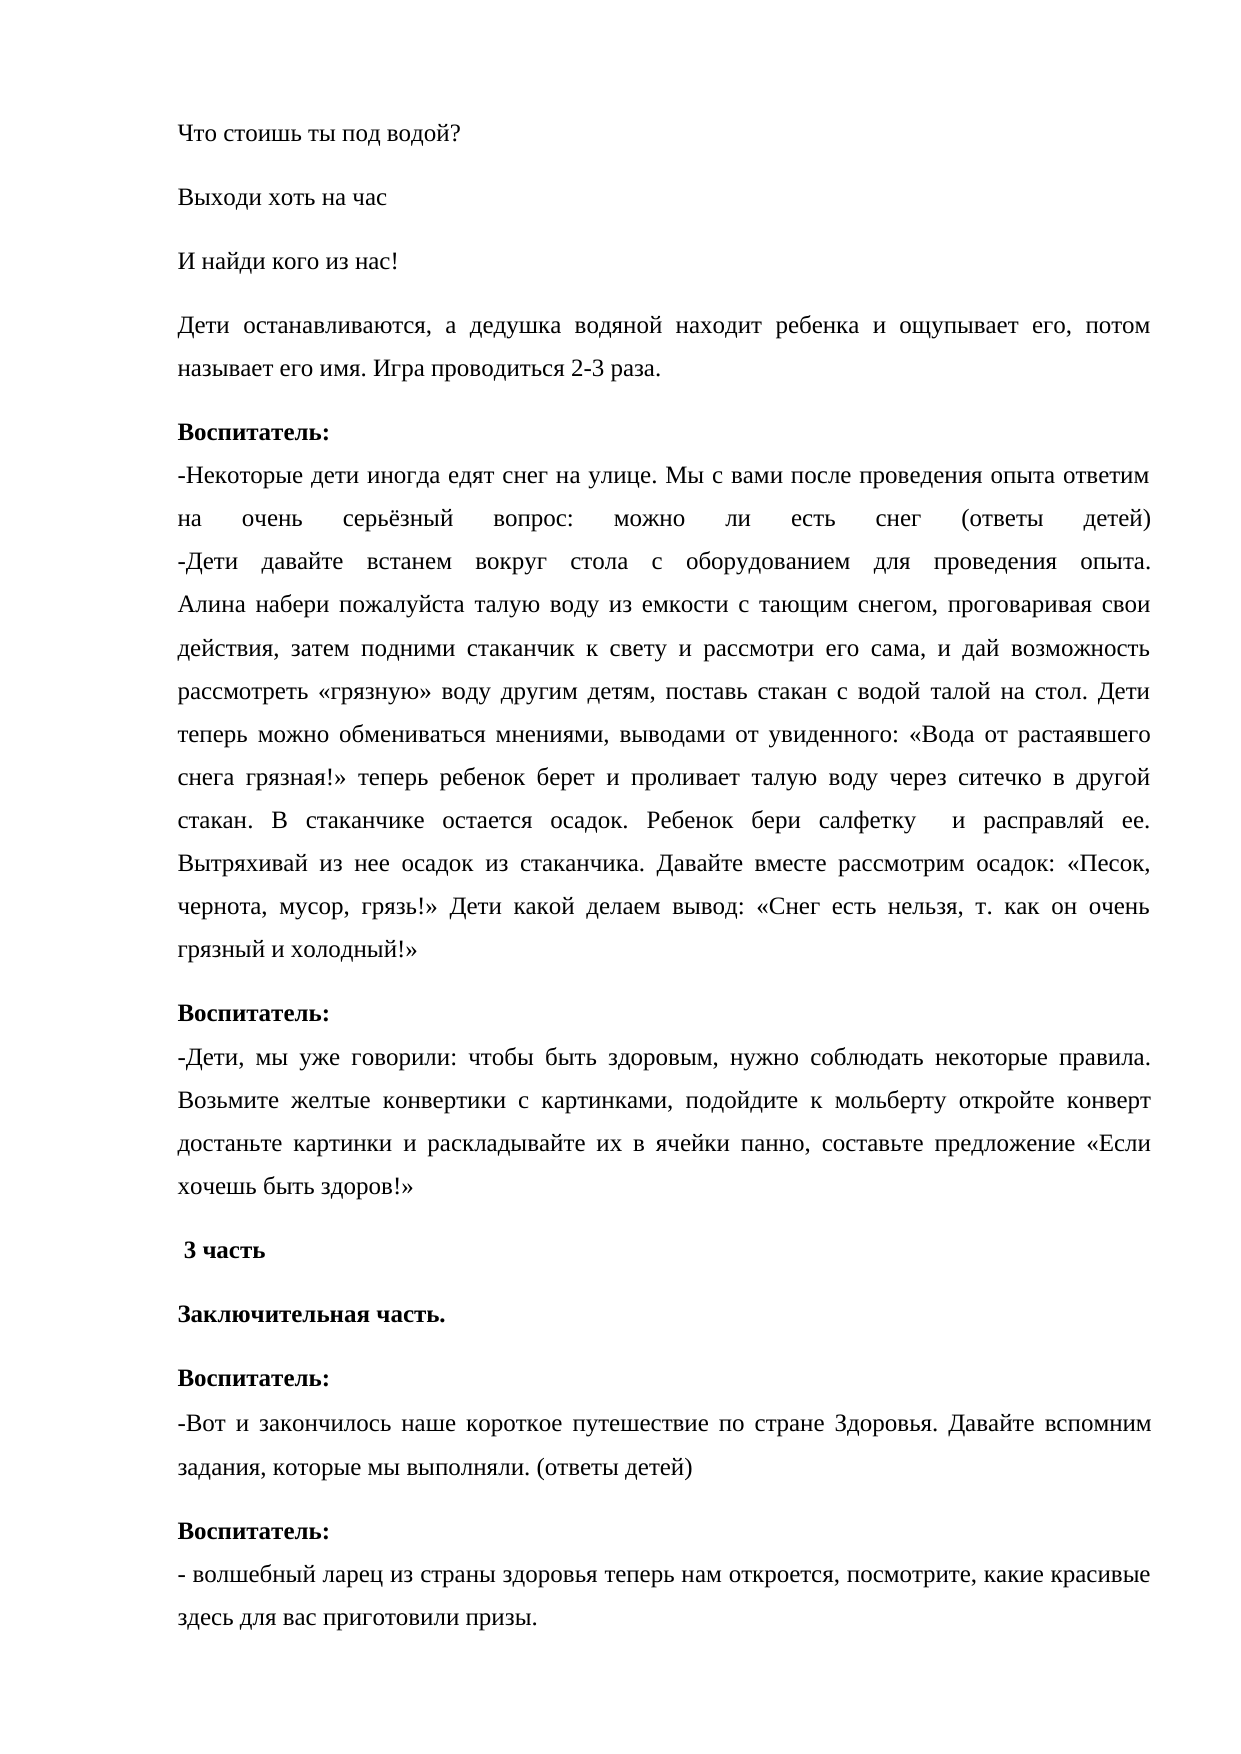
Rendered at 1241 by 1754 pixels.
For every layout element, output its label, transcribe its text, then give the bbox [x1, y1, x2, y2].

text Воспитатель: - волшебный ларец из страны здоровья теперь нам откроется, посмотрите, какие красивые здесь для вас приготовили призы. [177, 1516, 1152, 1631]
text 3 часть [177, 1235, 1152, 1264]
text Воспитатель: -Некоторые дети иногда едят снег на улице. Мы с вами после проведения опыта ответим на очень серьёзный вопрос: можно ли есть снег (ответы детей) -Дети давайте встанем вокруг стола с оборудованием для проведения опыта. Алина набери пожалуйста талую воду из емкости с тающим снегом, проговаривая свои действия, затем подними стаканчик к свету и рассмотри его сама, и дай возможность рассмотреть «грязную» воду другим детям, поставь стакан с водой талой на стол. Дети теперь можно обмениваться мнениями, выводами от увиденного: «Вода от растаявшего снега грязная!» теперь ребенок берет и проливает талую воду через ситечко в другой стакан. В стаканчике остается осадок. Ребенок бери салфетку и расправляй ее. Вытряхивай из нее осадок из стаканчика. Давайте вместе рассмотрим осадок: «Песок, чернота, мусор, грязь!» Дети какой делаем вывод: «Снег есть нельзя, т. как он очень грязный и холодный!» [177, 417, 1152, 963]
text Заключительная часть. [177, 1299, 1152, 1328]
text Выходи хоть на час [177, 182, 1152, 211]
text Дети останавливаются, а дедушка водяной находит ребенка и ощупывает его, потом называет его имя. Игра проводиться 2-3 раза. [177, 310, 1152, 382]
text Что стоишь ты под водой? [177, 118, 1152, 147]
text И найди кого из нас! [177, 246, 1152, 275]
text Воспитатель: -Дети, мы уже говорили: чтобы быть здоровым, нужно соблюдать некоторые правила. Возьмите желтые конвертики с картинками, подойдите к мольберту откройте конверт достаньте картинки и раскладывайте их в ячейки панно, составьте предложение «Если хочешь быть здоров!» [177, 998, 1152, 1200]
text Воспитатель: -Вот и закончилось наше короткое путешествие по стране Здоровья. Давайте вспомним задания, которые мы выполняли. (ответы детей) [177, 1363, 1152, 1481]
